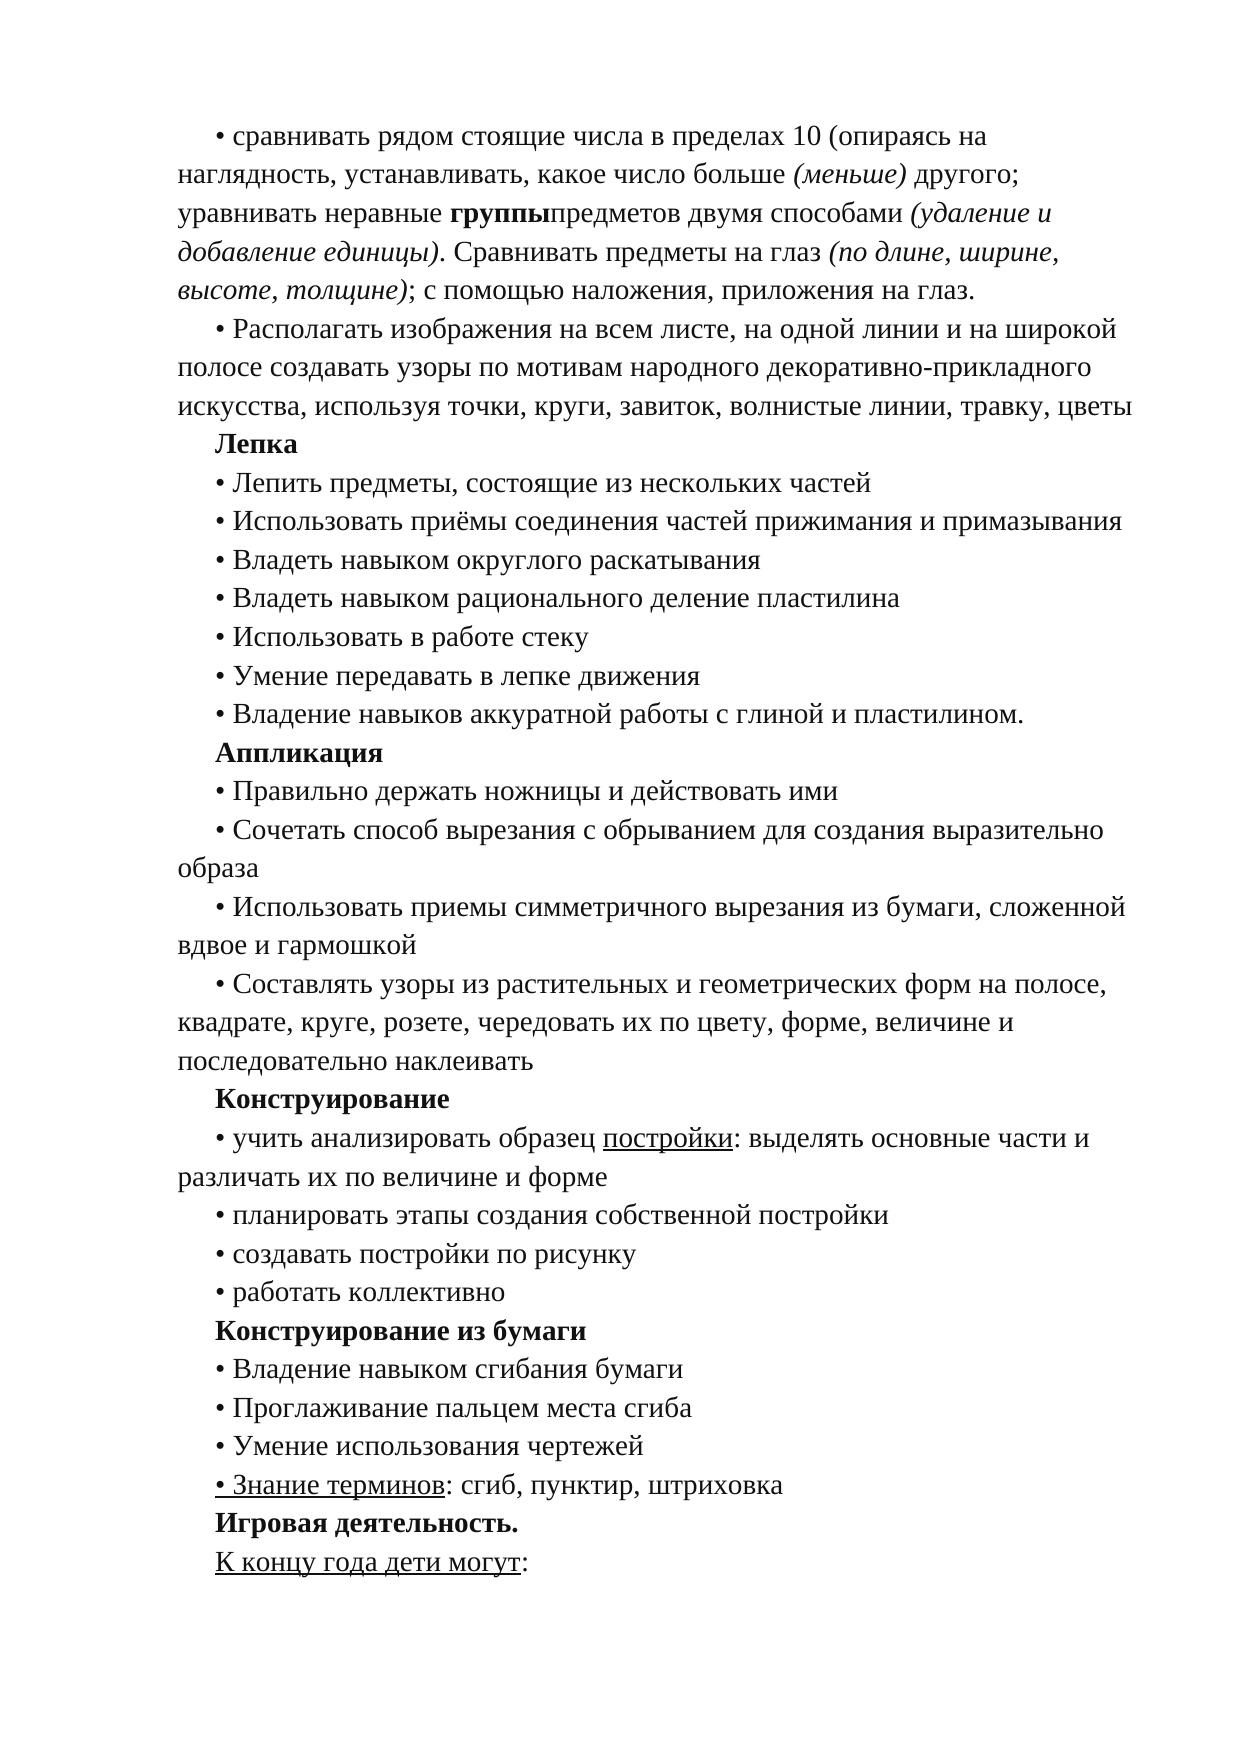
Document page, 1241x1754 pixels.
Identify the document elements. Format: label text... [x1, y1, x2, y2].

text • создавать постройки по рисунку [177, 1236, 1152, 1269]
text Аппликация [177, 735, 1152, 768]
text • Использовать приемы симметричного вырезания из бумаги, сложенной вдвое и гармошкой [177, 889, 1152, 961]
text • Владение навыком сгибания бумаги [177, 1351, 1152, 1385]
text К концу года дети могут: [177, 1544, 1152, 1578]
text • планировать этапы создания собственной постройки [177, 1197, 1152, 1231]
text • Умение передавать в лепке движения [177, 658, 1152, 691]
text • Владеть навыком округлого раскатывания [177, 542, 1152, 576]
text Игровая деятельность. [177, 1506, 1152, 1539]
text • Знание терминов: сгиб, пунктир, штриховка [177, 1467, 1152, 1501]
text • Умение использования чертежей [177, 1428, 1152, 1462]
text • Использовать приёмы соединения частей прижимания и примазывания [177, 503, 1152, 537]
text • сравнивать рядом стоящие числа в пределах 10 (опираясь на наглядность, устанавливать, какое число больше (меньше) другого; уравнивать неравные группыпредметов двумя способами (удаление и добавление единицы). Сравнивать предметы на глаз (по длине, ширине, высоте, толщине); с помощью наложения, приложения на глаз. [177, 118, 1152, 306]
text • Располагать изображения на всем листе, на одной линии и на широкой полосе создавать узоры по мотивам народного декоративно-прикладного искусства, используя точки, круги, завиток, волнистые линии, травку, цветы [177, 311, 1152, 421]
text Конструирование из бумаги [177, 1313, 1152, 1346]
text • Использовать в работе стеку [177, 619, 1152, 653]
text • работать коллективно [177, 1274, 1152, 1308]
text • Проглаживание пальцем места сгиба [177, 1390, 1152, 1423]
text • Правильно держать ножницы и действовать ими [177, 773, 1152, 807]
text • Составлять узоры из растительных и геометрических форм на полосе, квадрате, круге, розете, чередовать их по цвету, форме, величине и последовательно наклеивать [177, 966, 1152, 1077]
text Конструирование [177, 1082, 1152, 1115]
text • Владение навыков аккуратной работы с глиной и пластилином. [177, 696, 1152, 730]
text • учить анализировать образец постройки: выделять основные части и различать их по величине и форме [177, 1120, 1152, 1192]
text • Сочетать способ вырезания с обрыванием для создания выразительно образа [177, 812, 1152, 884]
text • Лепить предметы, состоящие из нескольких частей [177, 465, 1152, 498]
text Лепка [177, 426, 1152, 460]
text • Владеть навыком рационального деление пластилина [177, 581, 1152, 614]
